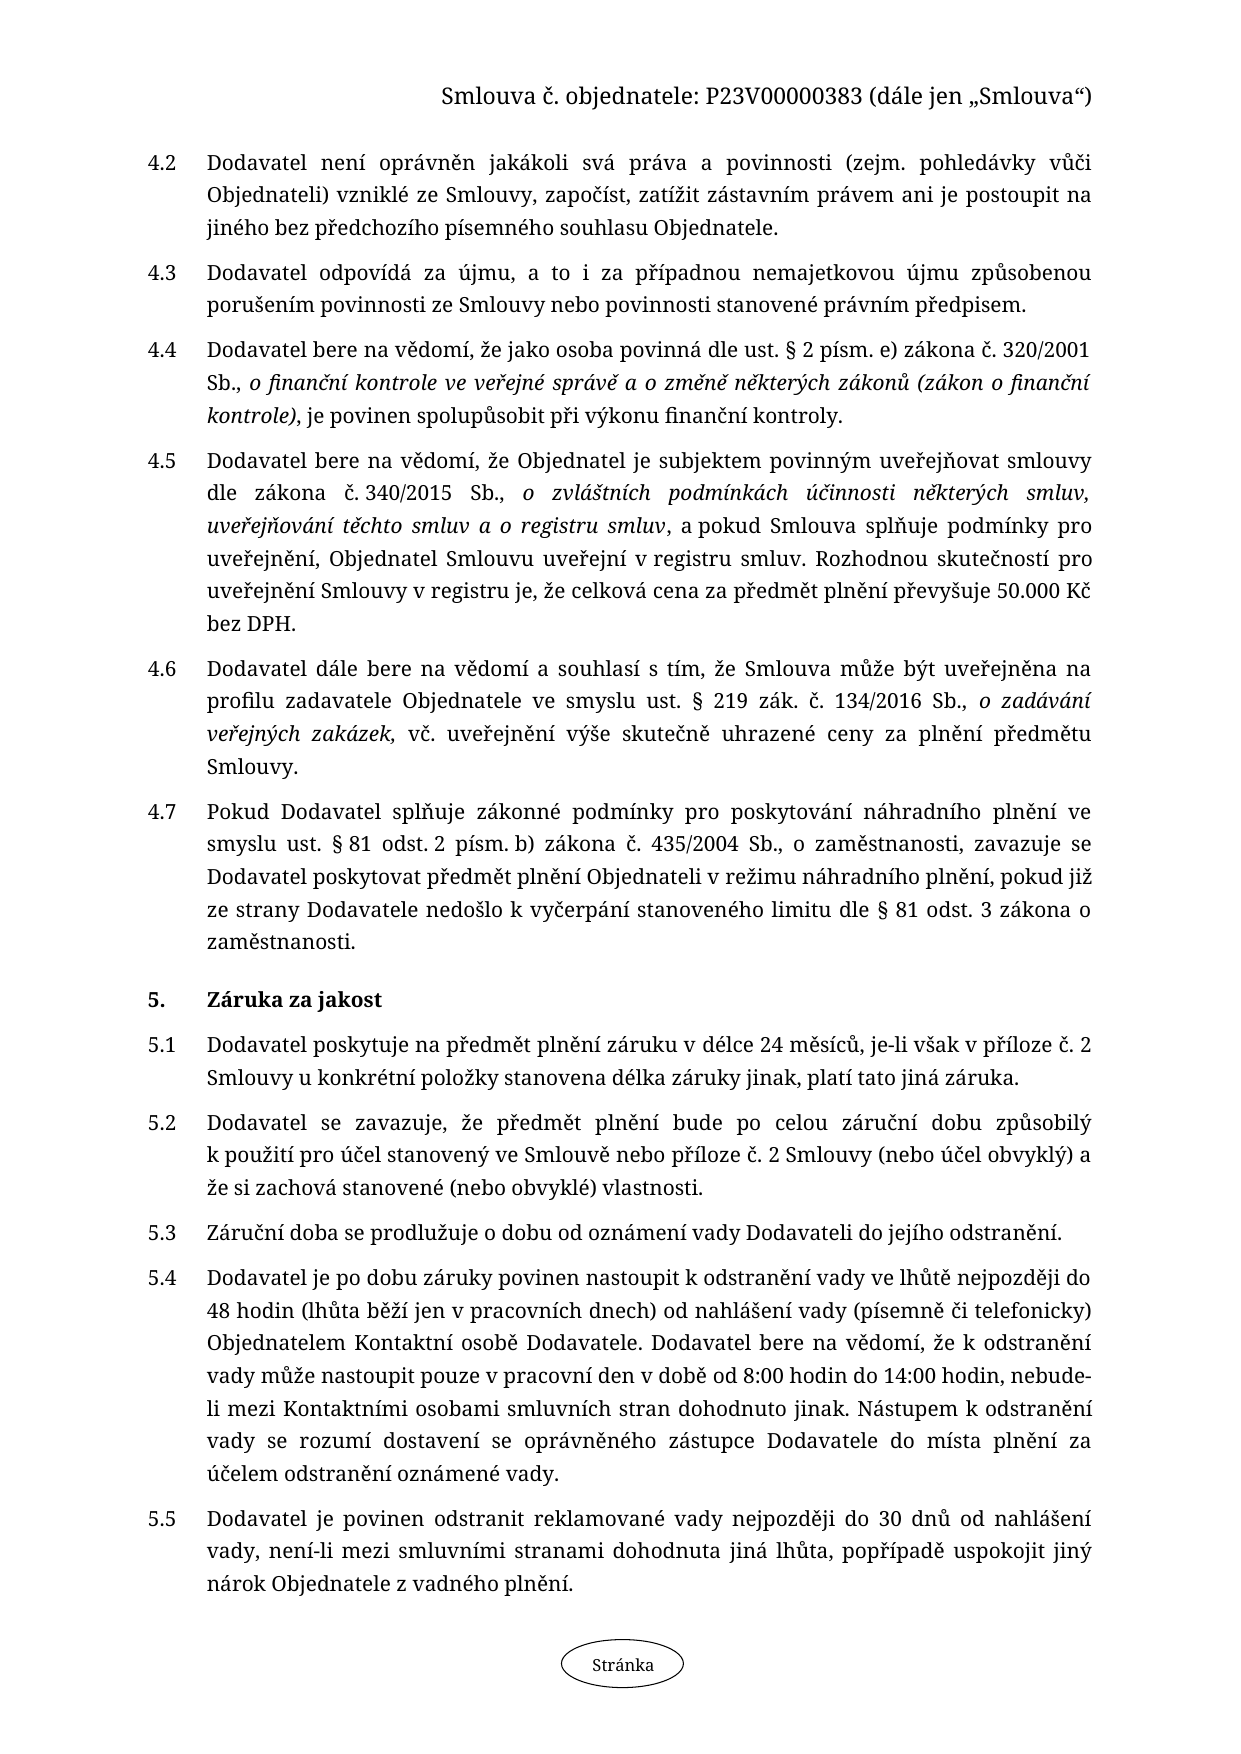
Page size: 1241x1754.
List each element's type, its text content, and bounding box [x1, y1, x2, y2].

list Dodavatel není oprávněn jakákoli svá práva a povinnosti (zejm. pohledávky vůči Objednateli) vzniklé ze Smlouvy, započíst, zatížit zástavním právem ani je postoupit na jiného bez předchozího písemného souhlasu Objednatele. [148, 148, 1093, 241]
list Dodavatel je po dobu záruky povinen nastoupit k odstranění vady ve lhůtě nejpozději do 48 hodin (lhůta běží jen v pracovních dnech) od nahlášení vady (písemně či telefonicky) Objednatelem Kontaktní osobě Dodavatele. Dodavatel bere na vědomí, že k odstranění vady může nastoupit pouze v pracovní den v době od 8:00 hodin do 14:00 hodin, nebude-li mezi Kontaktními osobami smluvních stran dohodnuto jinak. Nástupem k odstranění vady se rozumí dostavení se oprávněného zástupce Dodavatele do místa plnění za účelem odstranění oznámené vady. [148, 1263, 1093, 1487]
list Záruka za jakost [148, 985, 1093, 1013]
list Záruční doba se prodlužuje o dobu od oznámení vady Dodavateli do jejího odstranění. [148, 1218, 1093, 1247]
list Dodavatel je povinen odstranit reklamované vady nejpozději do 30 dnů od nahlášení vady, není-li mezi smluvními stranami dohodnuta jiná lhůta, popřípadě uspokojit jiný nárok Objednatele z vadného plnění. [148, 1504, 1093, 1598]
list Dodavatel bere na vědomí, že jako osoba povinná dle ust. § 2 písm. e) zákona č. 320/2001 Sb., o finanční kontrole ve veřejné správě a o změně některých zákonů (zákon o finanční kontrole), je povinen spolupůsobit při výkonu finanční kontroly. [148, 336, 1093, 429]
list Dodavatel dále bere na vědomí a souhlasí s tím, že Smlouva může být uveřejněna na profilu zadavatele Objednatele ve smyslu ust. § 219 zák. č. 134/2016 Sb., o zadávání veřejných zakázek, vč. uveřejnění výše skutečně uhrazené ceny za plnění předmětu Smlouvy. [148, 654, 1093, 780]
list Dodavatel bere na vědomí, že Objednatel je subjektem povinným uveřejňovat smlouvy dle zákona č. 340/2015 Sb., o zvláštních podmínkách účinnosti některých smluv, uveřejňování těchto smluv a o registru smluv, a pokud Smlouva splňuje podmínky pro uveřejnění, Objednatel Smlouvu uveřejní v registru smluv. Rozhodnou skutečností pro uveřejnění Smlouvy v registru je, že celková cena za předmět plnění převyšuje 50.000 Kč bez DPH. [148, 446, 1093, 637]
list Dodavatel odpovídá za újmu, a to i za případnou nemajetkovou újmu způsobenou porušením povinnosti ze Smlouvy nebo povinnosti stanovené právním předpisem. [148, 258, 1093, 319]
list Dodavatel se zavazuje, že předmět plnění bude po celou záruční dobu způsobilý k použití pro účel stanovený ve Smlouvě nebo příloze č. 2 Smlouvy (nebo účel obvyklý) a že si zachová stanovené (nebo obvyklé) vlastnosti. [148, 1108, 1093, 1201]
list Pokud Dodavatel splňuje zákonné podmínky pro poskytování náhradního plnění ve smyslu ust. § 81 odst. 2 písm. b) zákona č. 435/2004 Sb., o zaměstnanosti, zavazuje se Dodavatel poskytovat předmět plnění Objednateli v režimu náhradního plnění, pokud již ze strany Dodavatele nedošlo k vyčerpání stanoveného limitu dle § 81 odst. 3 zákona o zaměstnanosti. [148, 797, 1093, 956]
list Dodavatel poskytuje na předmět plnění záruku v délce 24 měsíců, je-li však v příloze č. 2 Smlouvy u konkrétní položky stanovena délka záruky jinak, platí tato jiná záruka. [148, 1030, 1093, 1091]
